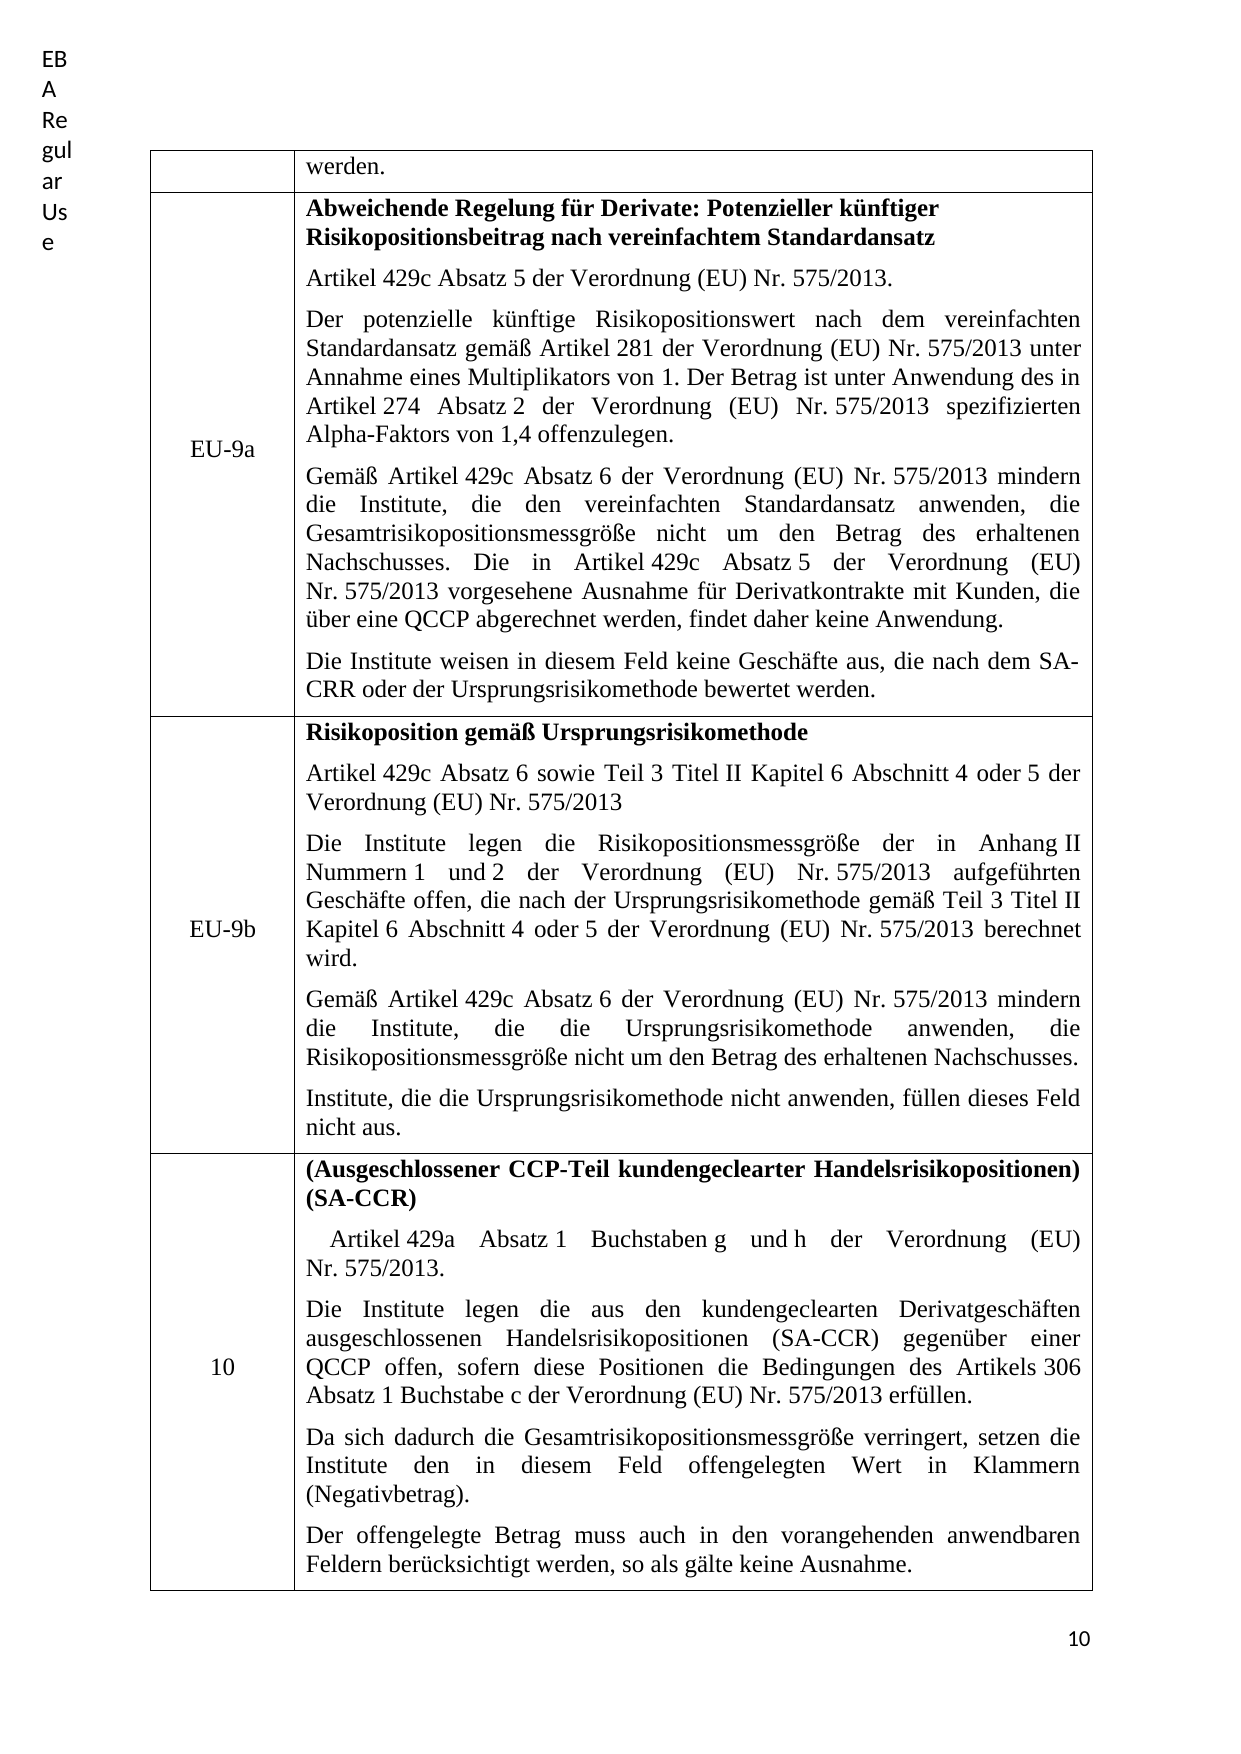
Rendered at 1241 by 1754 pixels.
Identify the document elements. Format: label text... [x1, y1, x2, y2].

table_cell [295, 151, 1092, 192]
table_cell EU-9a [151, 193, 294, 716]
table_cell (Ausgeschlossener CCP-Teil kundengeclearter Handelsrisikopositionen) (SA-CCR) Artikel 429a Absatz 1 Buchstaben g und h der Verordnung (EU) Nr. 575/2013. Die Institute legen die aus den kundengeclearten Derivatgeschäften ausgeschlossenen Handelsrisikopositionen (SA-CCR) gegenüber einer QCCP offen, sofern diese Positionen die Bedingungen des Artikels 306 Absatz 1 Buchstabe c der Verordnung (EU) Nr. 575/2013 erfüllen. Da sich dadurch die Gesamtrisikopositionsmessgröße verringert, setzen die Institute den in diesem Feld offengelegten Wert in Klammern (Negativbetrag). Der offengelegte Betrag muss auch in den vorangehenden anwendbaren Feldern berücksichtigt werden, so als gälte keine Ausnahme. [295, 1154, 1092, 1590]
table_cell EU-9b [151, 717, 294, 1153]
table_cell 9 [151, 151, 294, 192]
table_cell Risikoposition gemäß Ursprungsrisikomethode Artikel 429c Absatz 6 sowie Teil 3 Titel II Kapitel 6 Abschnitt 4 oder 5 der Verordnung (EU) Nr. 575/2013 Die Institute legen die Risikopositionsmessgröße der in Anhang II Nummern 1 und 2 der Verordnung (EU) Nr. 575/2013 aufgeführten Geschäfte offen, die nach der Ursprungsrisikomethode gemäß Teil 3 Titel II Kapitel 6 Abschnitt 4 oder 5 der Verordnung (EU) Nr. 575/2013 berechnet wird. Gemäß Artikel 429c Absatz 6 der Verordnung (EU) Nr. 575/2013 mindern die Institute, die die Ursprungsrisikomethode anwenden, die Risikopositionsmessgröße nicht um den Betrag des erhaltenen Nachschusses. Institute, die die Ursprungsrisikomethode nicht anwenden, füllen dieses Feld nicht aus. [295, 717, 1092, 1153]
table_cell 10 [151, 1154, 294, 1590]
table_cell Abweichende Regelung für Derivate: Potenzieller künftiger Risikopositionsbeitrag nach vereinfachtem Standardansatz Artikel 429c Absatz 5 der Verordnung (EU) Nr. 575/2013. Der potenzielle künftige Risikopositionswert nach dem vereinfachten Standardansatz gemäß Artikel 281 der Verordnung (EU) Nr. 575/2013 unter Annahme eines Multiplikators von 1. Der Betrag ist unter Anwendung des in Artikel 274 Absatz 2 der Verordnung (EU) Nr. 575/2013 spezifizierten Alpha-Faktors von 1,4 offenzulegen. Gemäß Artikel 429c Absatz 6 der Verordnung (EU) Nr. 575/2013 mindern die Institute, die den vereinfachten Standardansatz anwenden, die Gesamtrisikopositionsmessgröße nicht um den Betrag des erhaltenen Nachschusses. Die in Artikel 429c Absatz 5 der Verordnung (EU) Nr. 575/2013 vorgesehene Ausnahme für Derivatkontrakte mit Kunden, die über eine QCCP abgerechnet werden, findet daher keine Anwendung. Die Institute weisen in diesem Feld keine Geschäfte aus, die nach dem SA-CRR oder der Ursprungsrisikomethode bewertet werden. [295, 193, 1092, 716]
